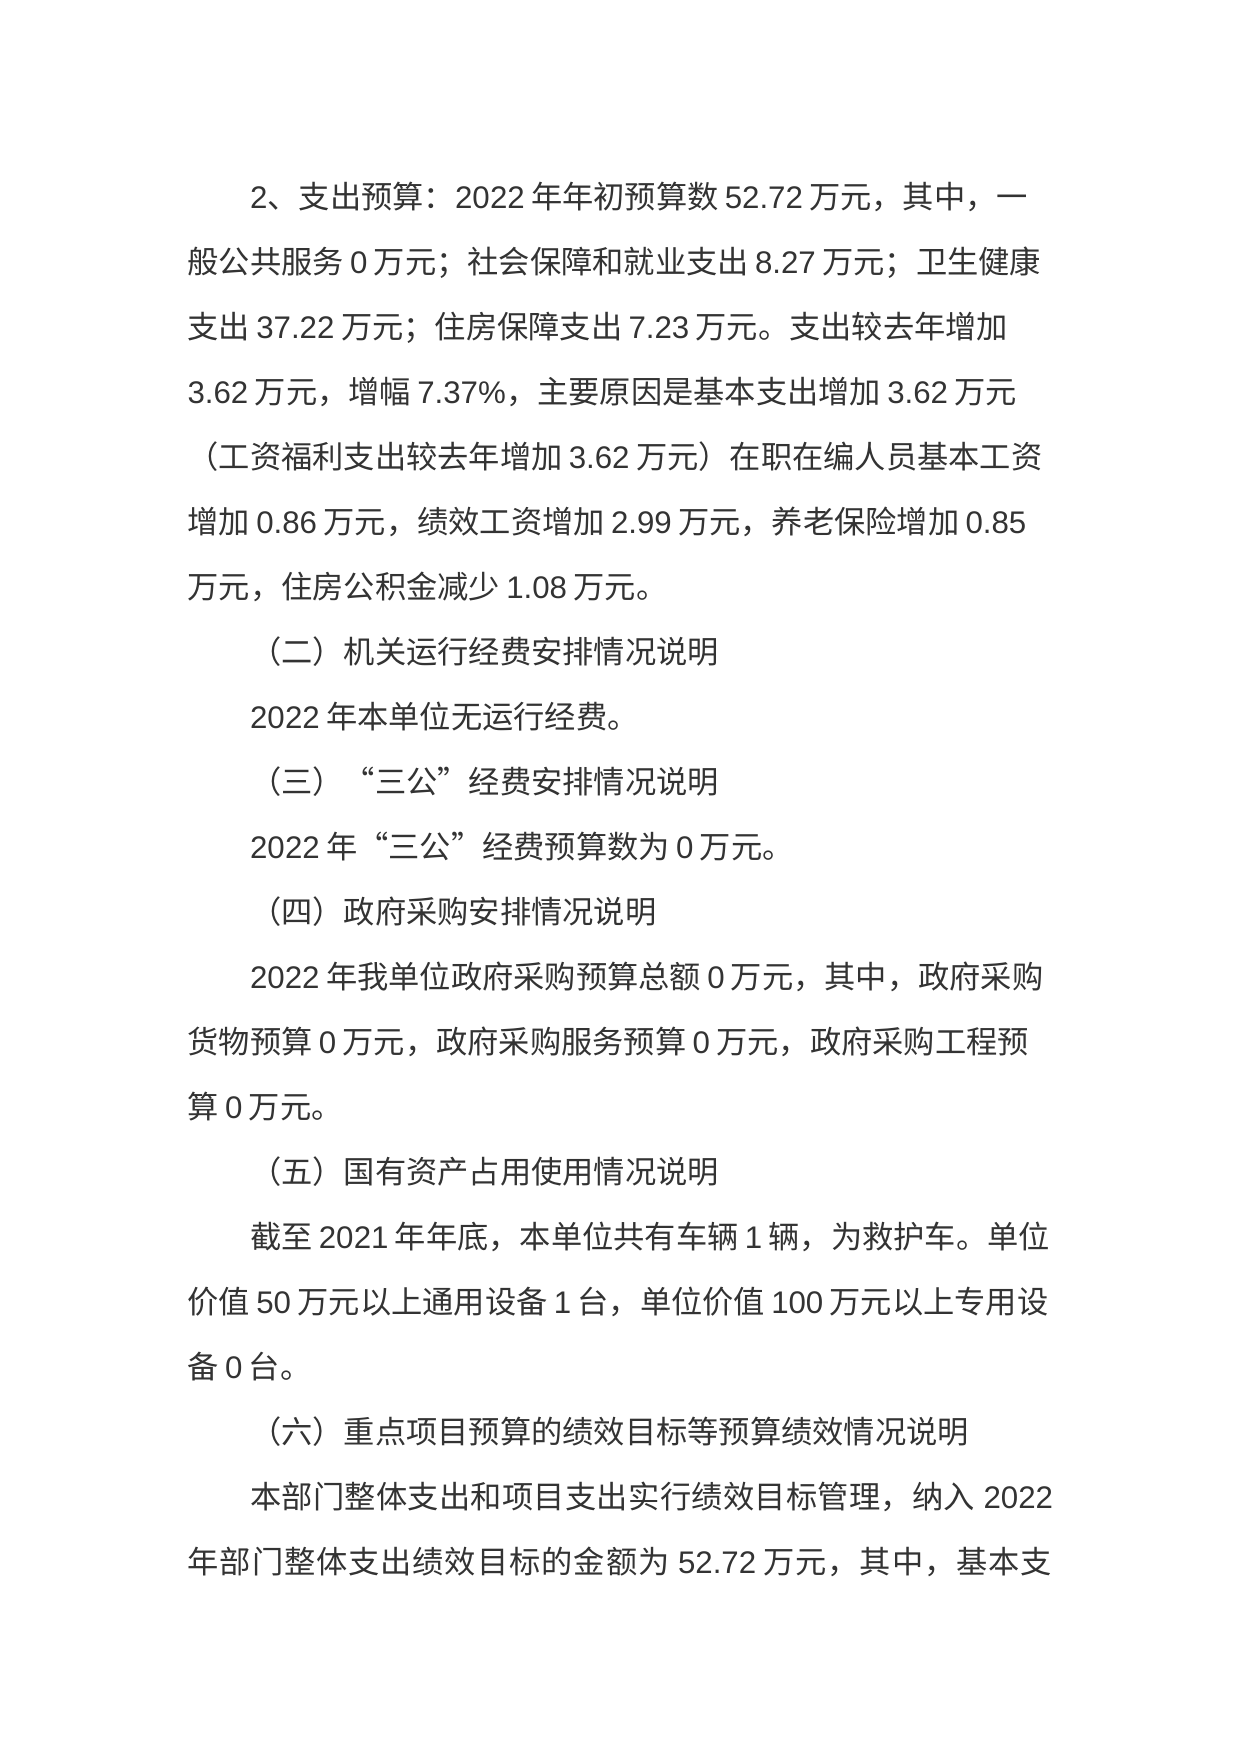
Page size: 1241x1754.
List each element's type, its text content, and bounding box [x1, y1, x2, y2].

text 2022年本单位无运行经费。 [187, 682, 1053, 747]
text 2、支出预算：2022年年初预算数52.72万元，其中，一般公共服务0万元；社会保障和就业支出8.27万元；卫生健康支出37.22万元；住房保障支出7.23万元。支出较去年增加3.62万元，增幅7.37%，主要原因是基本支出增加3.62万元（工资福利支出较去年增加3.62万元）在职在编人员基本工资增加0.86万元，绩效工资增加2.99万元，养老保险增加0.85万元，住房公积金减少1.08万元。 [187, 162, 1053, 617]
text 2022年“三公”经费预算数为0万元。 [187, 812, 1053, 877]
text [187, 1462, 1053, 1592]
text （三）“三公”经费安排情况说明 [187, 747, 1053, 812]
text （四）政府采购安排情况说明 [187, 877, 1053, 942]
text 2022年我单位政府采购预算总额0万元，其中，政府采购货物预算0万元，政府采购服务预算0万元，政府采购工程预算0万元。 [187, 942, 1053, 1137]
text （五）国有资产占用使用情况说明 [187, 1137, 1053, 1202]
text （六）重点项目预算的绩效目标等预算绩效情况说明 [187, 1397, 1053, 1462]
list 截至2021年年底，本单位共有车辆1辆，为救护车。单位价值50万元以上通用设备1台，单位价值100万元以上专用设备0台。 [187, 1202, 1053, 1397]
text （二）机关运行经费安排情况说明 [187, 617, 1053, 682]
